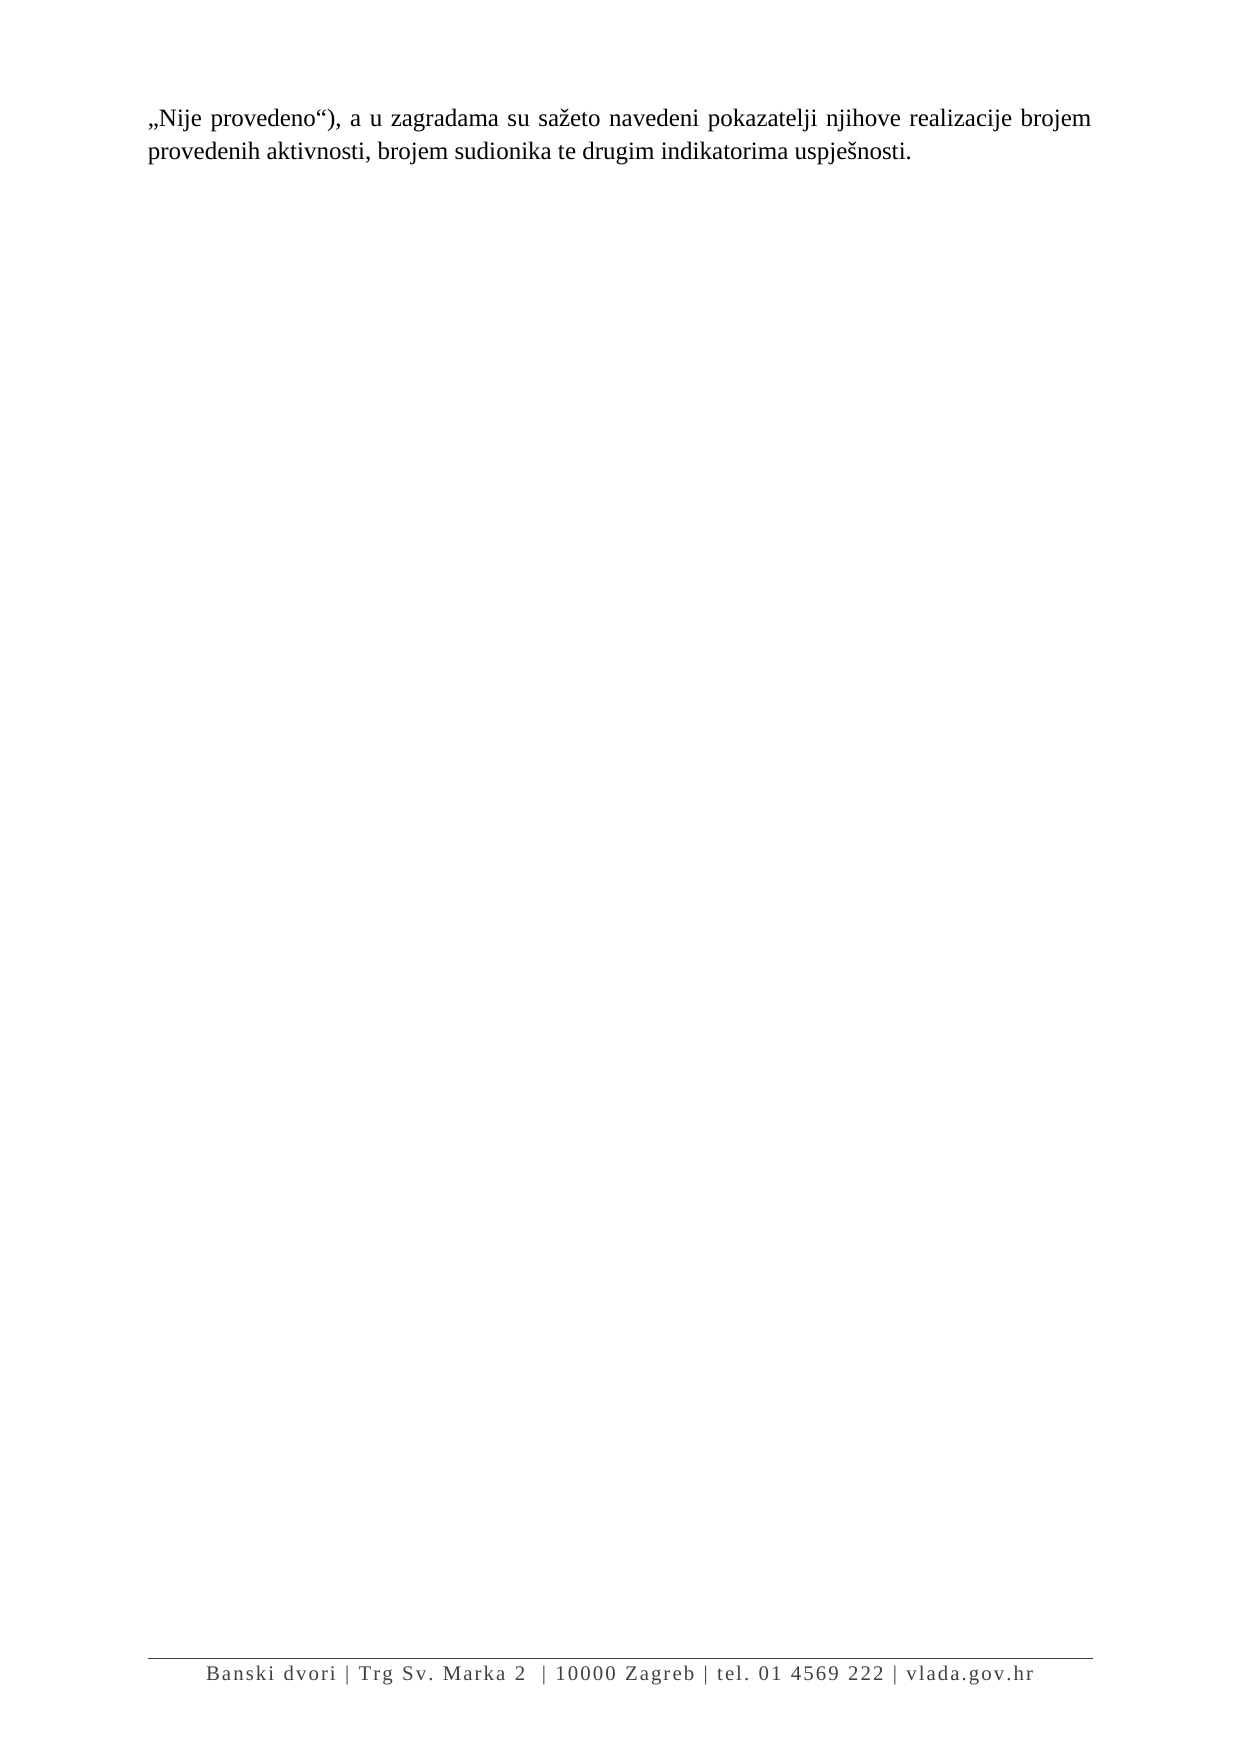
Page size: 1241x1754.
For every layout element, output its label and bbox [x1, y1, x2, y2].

text [148, 103, 1093, 165]
